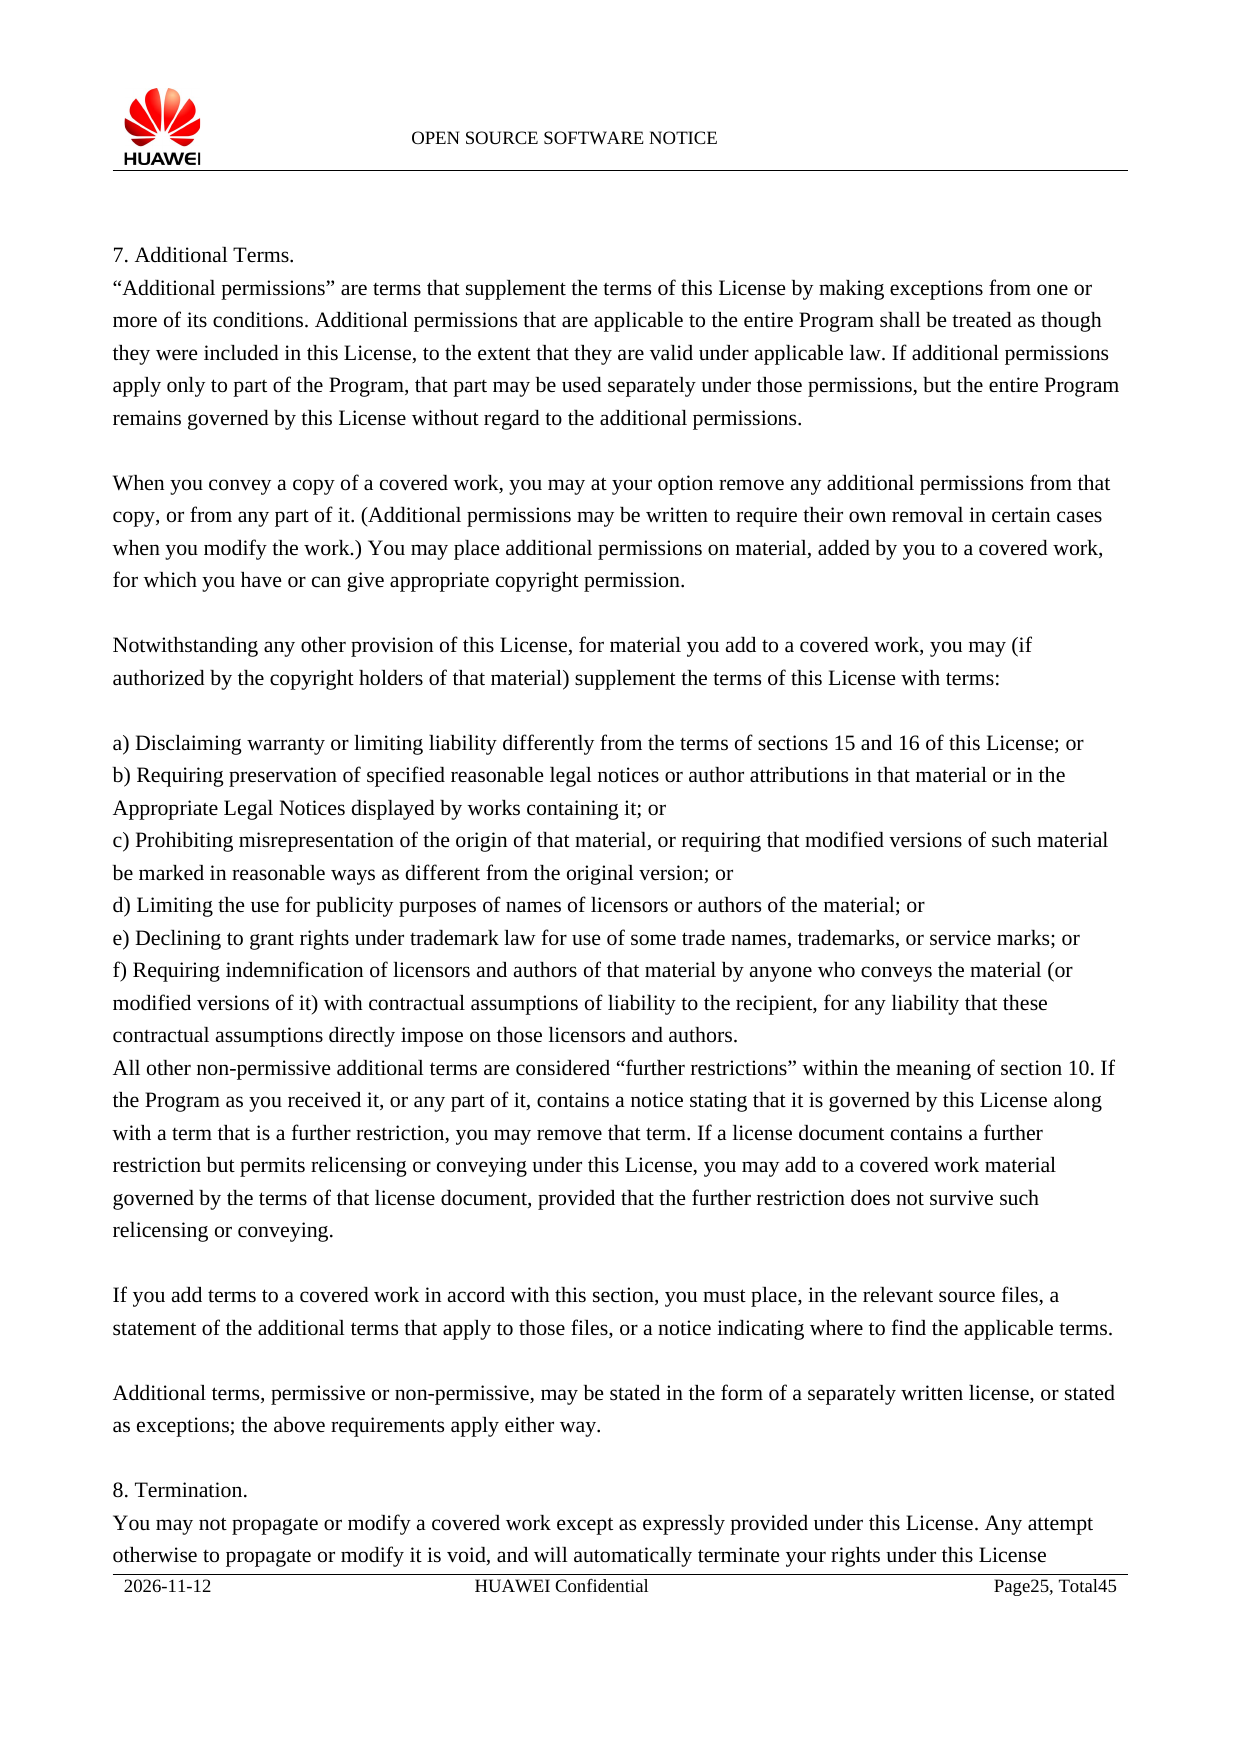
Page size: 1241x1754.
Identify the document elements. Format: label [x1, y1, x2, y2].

picture [124, 88, 201, 165]
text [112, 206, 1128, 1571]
